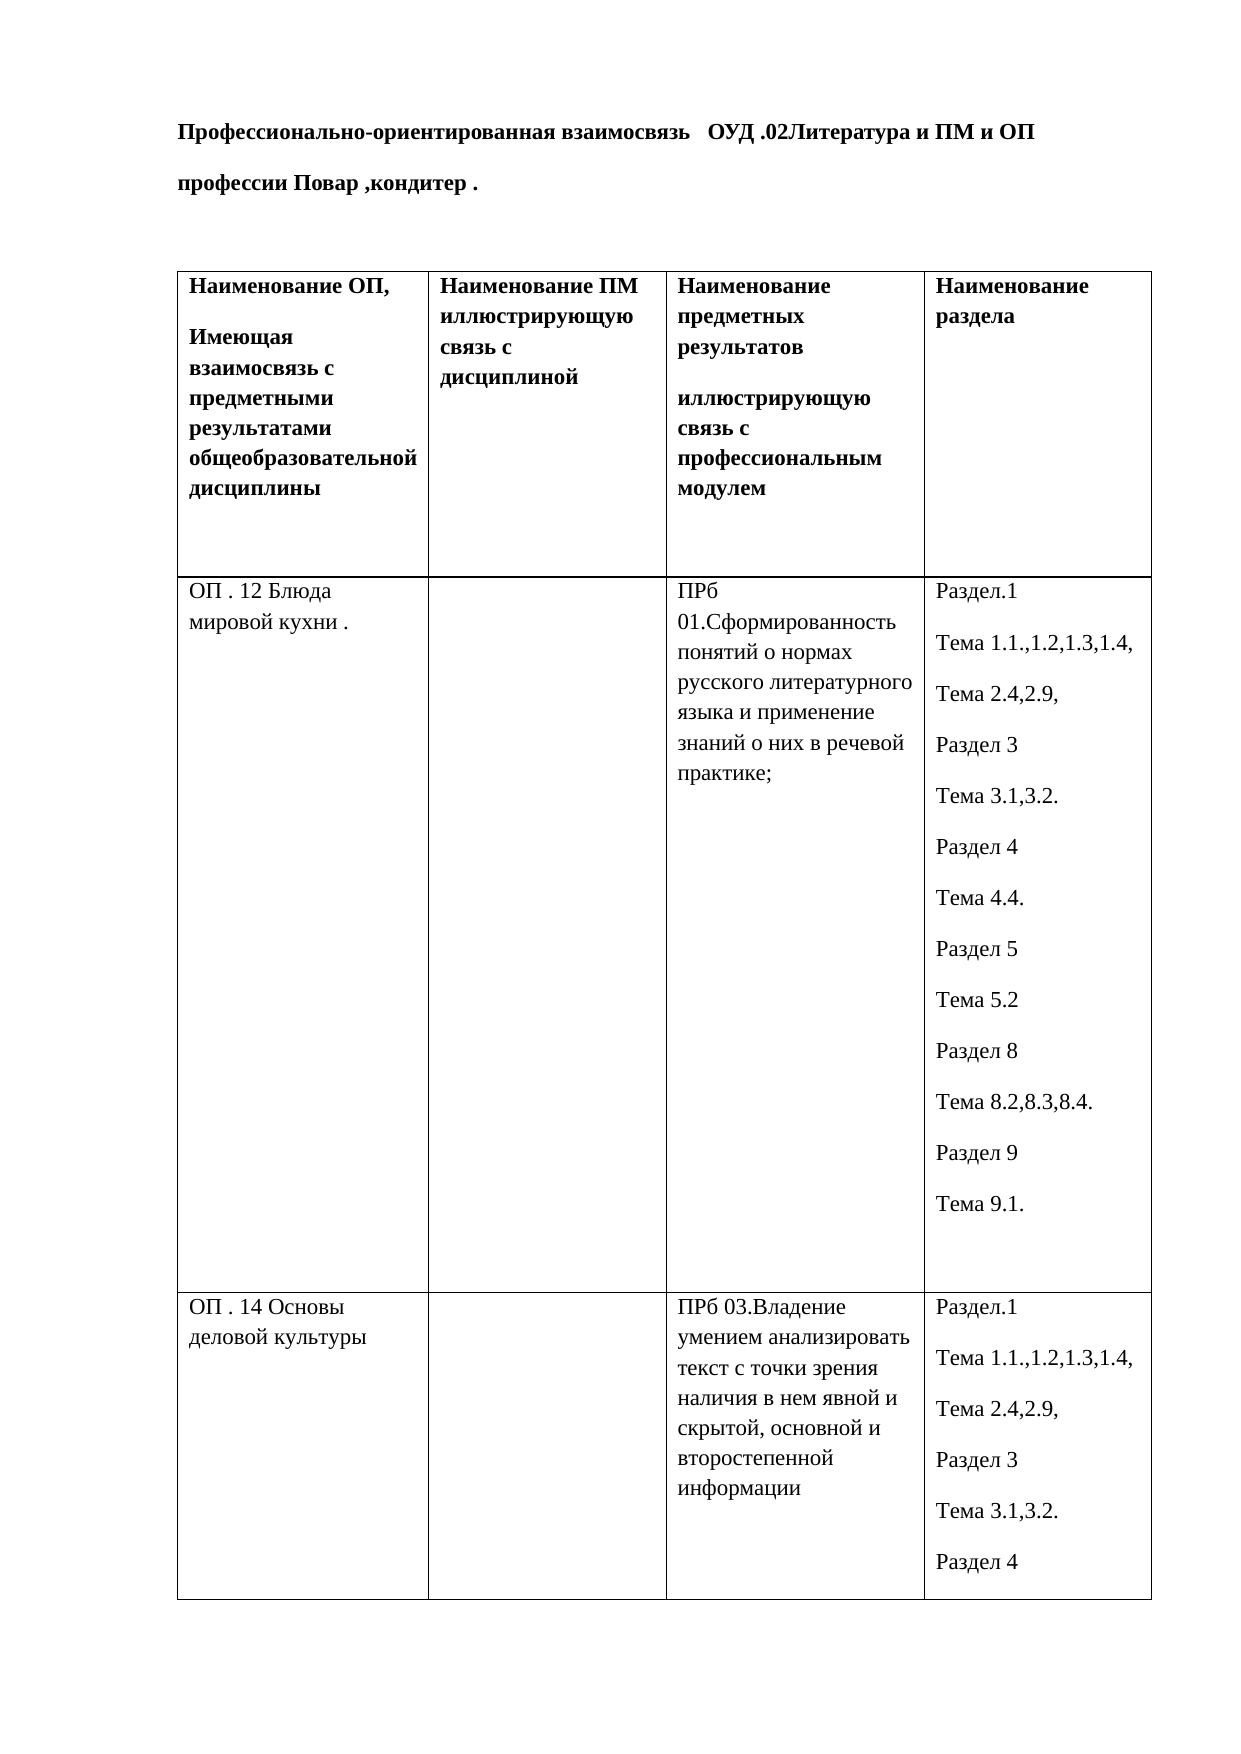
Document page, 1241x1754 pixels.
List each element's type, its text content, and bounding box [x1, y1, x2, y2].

table_header Наименование раздела [925, 272, 1151, 576]
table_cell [667, 1293, 924, 1599]
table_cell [178, 1293, 428, 1599]
table_cell ОП . 12 Блюда мировой кухни . [178, 578, 428, 1292]
table_header Наименование ПМ иллюстрирующую связь с дисциплиной [429, 272, 666, 576]
table_cell [429, 1293, 666, 1599]
text профессии Повар ,кондитер . [177, 169, 1152, 196]
table_cell ПРб 01.Сформированность понятий о нормах русского литературного языка и применение знаний о них в речевой практике; [667, 578, 924, 1292]
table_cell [925, 1293, 1151, 1599]
table_header Наименование предметных результатов иллюстрирующую связь с профессиональным модулем [667, 272, 924, 576]
table_header Наименование ОП, Имеющая взаимосвязь с предметными результатами общеобразовательной дисциплины [178, 272, 428, 576]
text Профессионально-ориентированная взаимосвязь ОУД .02Литература и ПМ и ОП [177, 118, 1152, 144]
table_cell [429, 578, 666, 1292]
